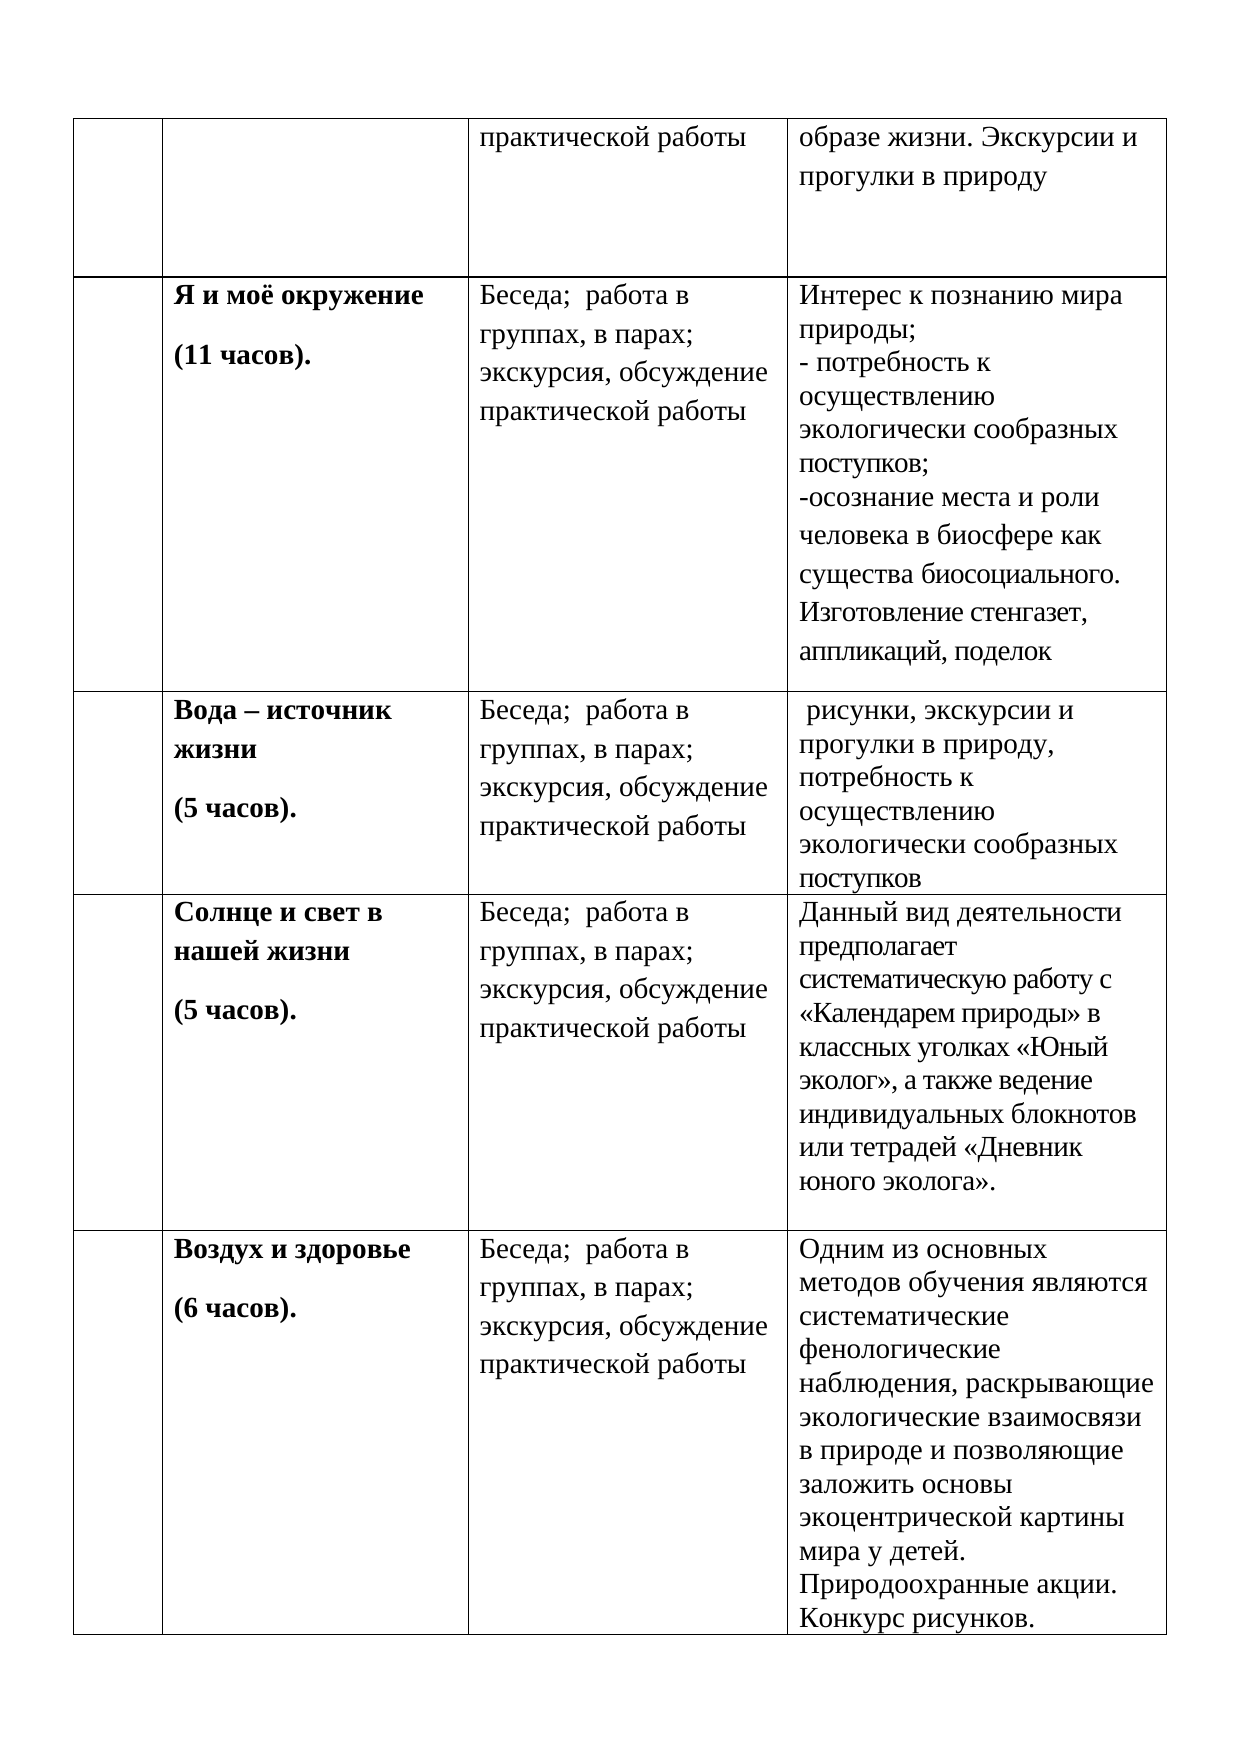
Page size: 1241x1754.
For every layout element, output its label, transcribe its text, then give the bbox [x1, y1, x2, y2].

table_cell Беседа; работа в группах, в парах; экскурсия, обсуждение практической работы [469, 278, 787, 691]
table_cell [469, 119, 787, 276]
table_cell [74, 1231, 162, 1633]
table_cell Беседа; работа в группах, в парах; экскурсия, обсуждение практической работы [469, 895, 787, 1230]
table_cell Одним из основных методов обучения являются систематические фенологические наблюдения, раскрывающие экологические взаимосвязи в природе и позволяющие заложить основы экоцентрической картины мира у детей. Природоохранные акции. Конкурс рисунков. [788, 1231, 1166, 1633]
table_cell Беседа; работа в группах, в парах; экскурсия, обсуждение практической работы [469, 692, 787, 893]
table_cell Данный вид деятельности предполагает систематическую работу с «Календарем природы» в классных уголках «Юный эколог», а также ведение индивидуальных блокнотов или тетрадей «Дневник юного эколога». [788, 895, 1166, 1230]
table_cell Беседа; работа в группах, в парах; экскурсия, обсуждение практической работы [469, 1231, 787, 1633]
table_cell Солнце и свет в нашей жизни (5 часов). [163, 895, 468, 1230]
table_cell [74, 692, 162, 893]
table_cell [74, 119, 162, 276]
table_cell [74, 895, 162, 1230]
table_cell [163, 119, 468, 276]
table_cell Я и моё окружение (11 часов). [163, 278, 468, 691]
table_cell рисунки, экскурсии и прогулки в природу, потребность к осуществлению экологически сообразных поступков [788, 692, 1166, 893]
table_cell Вода – источник жизни (5 часов). [163, 692, 468, 893]
table_cell Интерес к познанию мира природы; - потребность к осуществлению экологически сообразных поступков; -осознание места и роли человека в биосфере как существа биосоциального. Изготовление стенгазет, аппликаций, поделок [788, 278, 1166, 691]
table_cell [74, 278, 162, 691]
table_cell Воздух и здоровье (6 часов). [163, 1231, 468, 1633]
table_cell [788, 119, 1166, 276]
